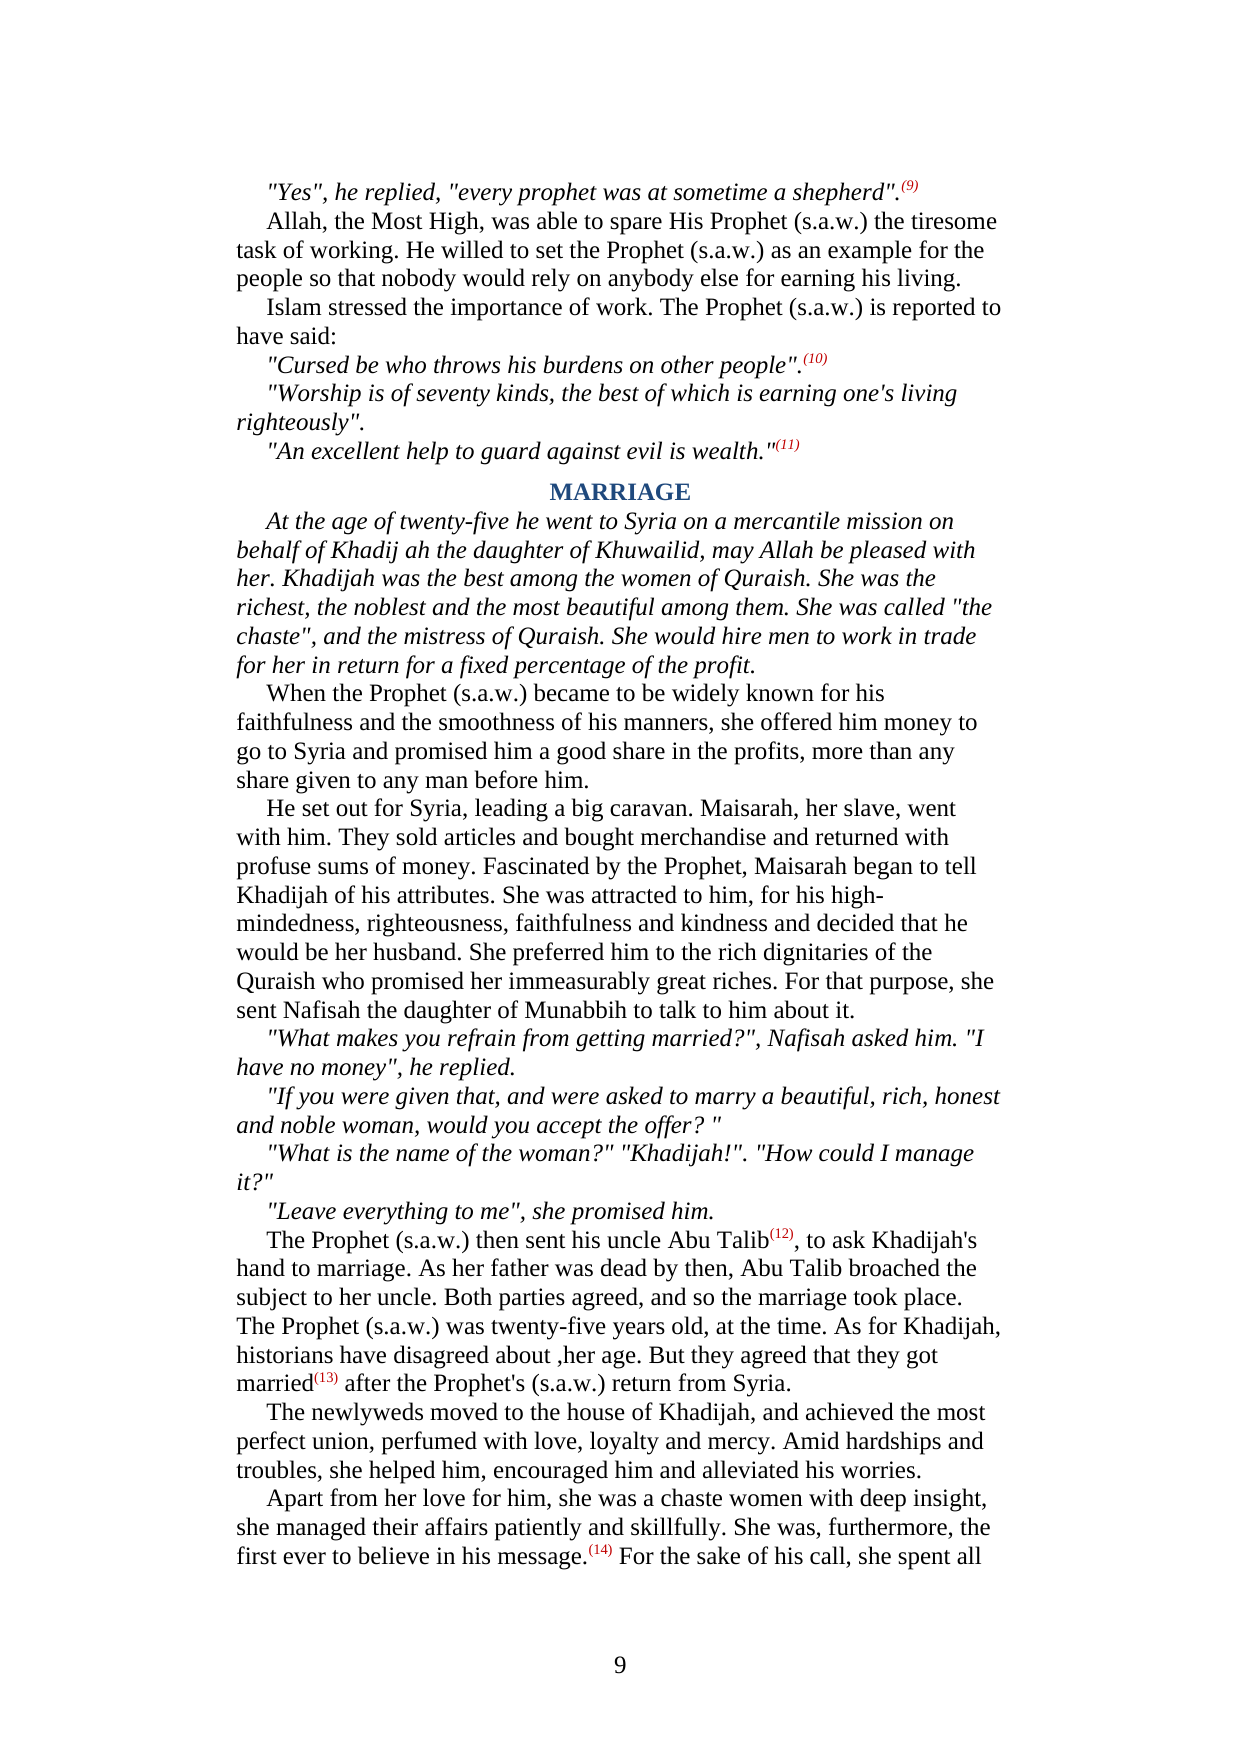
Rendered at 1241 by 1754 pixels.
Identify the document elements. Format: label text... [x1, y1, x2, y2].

text Allah, the Most High, was able to spare His Prophet (s.a.w.) the tiresome task of working. He willed to set the Prophet (s.a.w.) as an example for the people so that nobody would rely on anybody else for earning his living. [236, 206, 1004, 292]
text "Worship is of seventy kinds, the best of which is earning one's living righteously". [236, 378, 1004, 436]
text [236, 1483, 1004, 1570]
text The newlyweds moved to the house of Khadijah, and achieved the most perfect union, perfumed with love, loyalty and mercy. Amid hardships and troubles, she helped him, encouraged him and alleviated his worries. [236, 1397, 1004, 1483]
text "If you were given that, and were asked to marry a beautiful, rich, honest and noble woman, would you accept the offer? " [236, 1081, 1004, 1138]
text "What makes you refrain from getting married?", Nafisah asked him. "I have no money", he replied. [236, 1023, 1004, 1081]
text "What is the name of the woman?" "Khadijah!". "How could I manage it?" [236, 1138, 1004, 1196]
text Islam stressed the importance of work. The Prophet (s.a.w.) is reported to have said: [236, 292, 1004, 350]
subtitle MARRIAGE [236, 477, 1004, 506]
text When the Prophet (s.a.w.) became to be widely known for his faithfulness and the smoothness of his manners, she offered him money to go to Syria and promised him a good share in the profits, more than any share given to any man before him. [236, 678, 1004, 793]
text "Leave everything to me", she promised him. [236, 1196, 1004, 1225]
text "Cursed be who throws his burdens on other people".(10) [236, 350, 1004, 378]
text He set out for Syria, leading a big caravan. Maisarah, her slave, went with him. They sold articles and bought merchandise and returned with profuse sums of money. Fascinated by the Prophet, Maisarah began to tell Khadijah of his attributes. She was attracted to him, for his high-mindedness, righteousness, faithfulness and kindness and decided that he would be her husband. She preferred him to the rich dignitaries of the Quraish who promised her immeasurably great riches. For that purpose, she sent Nafisah the daughter of Munabbih to talk to him about it. [236, 793, 1004, 1023]
text "Yes", he replied, "every prophet was at sometime a shepherd".(9) [236, 177, 1004, 206]
text At the age of twenty-five he went to Syria on a mercantile mission on behalf of Khadij ah the daughter of Khuwailid, may Allah be pleased with her. Khadijah was the best among the women of Quraish. She was the richest, the noblest and the most beautiful among them. She was called "the chaste", and the mistress of Quraish. She would hire men to work in trade for her in return for a fixed percentage of the profit. [236, 506, 1004, 678]
text "An excellent help to guard against evil is wealth."(11) [236, 436, 1004, 465]
text The Prophet (s.a.w.) then sent his uncle Abu Talib(12), to ask Khadijah's hand to marriage. As her father was dead by then, Abu Talib broached the subject to her uncle. Both parties agreed, and so the marriage took place. The Prophet (s.a.w.) was twenty-five years old, at the time. As for Khadijah, historians have disagreed about ,her age. But they agreed that they got married(13) after the Prophet's (s.a.w.) return from Syria. [236, 1225, 1004, 1397]
